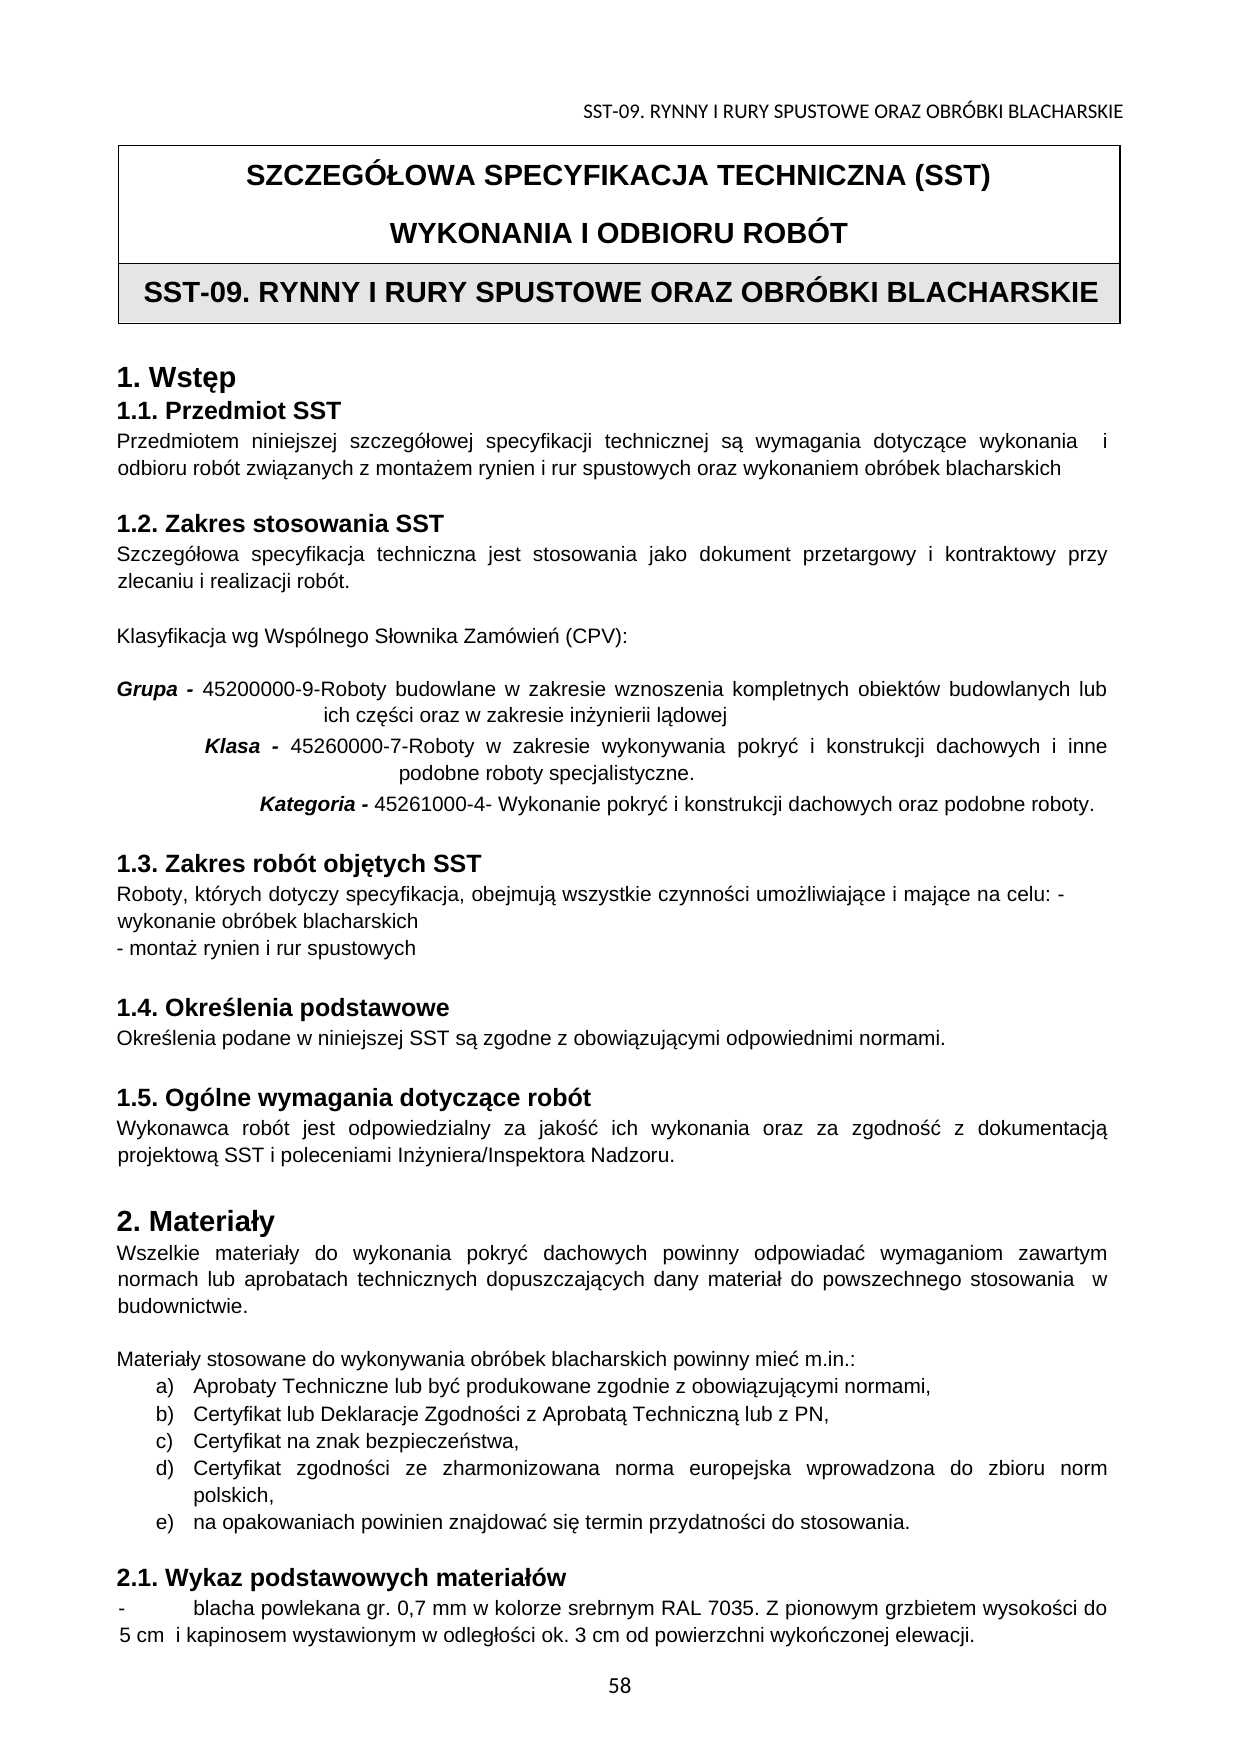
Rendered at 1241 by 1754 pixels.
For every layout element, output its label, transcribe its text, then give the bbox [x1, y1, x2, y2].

text - montaż rynien i rur spustowych [116, 936, 1108, 960]
text Roboty, których dotyczy specyfikacja, obejmują wszystkie czynności umożliwiające i mające na celu: - wykonanie obróbek blacharskich [116, 882, 1066, 933]
text 1.4. Określenia podstawowe [116, 993, 1109, 1022]
list Certyfikat zgodności ze zharmonizowana norma europejska wprowadzona do zbioru norm polskich, [156, 1456, 1108, 1507]
text 1.1. Przedmiot SST [116, 396, 1109, 425]
list Certyfikat na znak bezpieczeństwa, [156, 1429, 1108, 1453]
text 1.3. Zakres robót objętych SST [116, 849, 1109, 878]
text Przedmiotem niniejszej szczegółowej specyfikacji technicznej są wymagania dotyczące wykonania i odbioru robót związanych z montażem rynien i rur spustowych oraz wykonaniem obróbek blacharskich [116, 429, 1108, 480]
text Wykonawca robót jest odpowiedzialny za jakość ich wykonania oraz za zgodność z dokumentacją projektową SST i poleceniami Inżyniera/Inspektora Nadzoru. [116, 1116, 1108, 1167]
text 1.2. Zakres stosowania SST [116, 509, 1109, 538]
text Materiały stosowane do wykonywania obróbek blacharskich powinny mieć m.in.: [116, 1347, 1108, 1371]
list blacha powlekana gr. 0,7 mm w kolorze srebrnym RAL 7035. Z pionowym grzbietem wysokości do 5 cm i kapinosem wystawionym w odległości ok. 3 cm od powierzchni wykończonej elewacji. [118, 1596, 1108, 1647]
list Aprobaty Techniczne lub być produkowane zgodnie z obowiązującymi normami, [156, 1374, 1108, 1398]
text Określenia podane w niniejszej SST są zgodne z obowiązującymi odpowiednimi normami. [116, 1026, 1108, 1050]
text Klasyfikacja wg Wspólnego Słownika Zamówień (CPV): [116, 623, 1108, 647]
text Wszelkie materiały do wykonania pokryć dachowych powinny odpowiadać wymaganiom zawartym normach lub aprobatach technicznych dopuszczających dany materiał do powszechnego stosowania w budownictwie. [116, 1240, 1108, 1318]
text 1.5. Ogólne wymagania dotyczące robót [116, 1083, 1109, 1112]
text Klasa - 45260000-7-Roboty w zakresie wykonywania pokryć i konstrukcji dachowych i inne podobne roboty specjalistyczne. [193, 734, 1108, 785]
subtitle 2. Materiały [116, 1204, 1108, 1237]
text Kategoria - 45261000-4- Wykonanie pokryć i konstrukcji dachowych oraz podobne roboty. [118, 792, 1095, 816]
list Certyfikat lub Deklaracje Zgodności z Aprobatą Techniczną lub z PN, [156, 1402, 1108, 1426]
text 2.1. Wykaz podstawowych materiałów [116, 1563, 1109, 1592]
list na opakowaniach powinien znajdować się termin przydatności do stosowania. [156, 1510, 1108, 1534]
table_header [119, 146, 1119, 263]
subtitle 1. Wstęp [116, 359, 1108, 393]
text Szczegółowa specyfikacja techniczna jest stosowania jako dokument przetargowy i kontraktowy przy zlecaniu i realizacji robót. [116, 542, 1108, 592]
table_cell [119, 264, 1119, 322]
text Grupa - 45200000-9-Roboty budowlane w zakresie wznoszenia kompletnych obiektów budowlanych lub ich części oraz w zakresie inżynierii lądowej [116, 677, 1108, 727]
